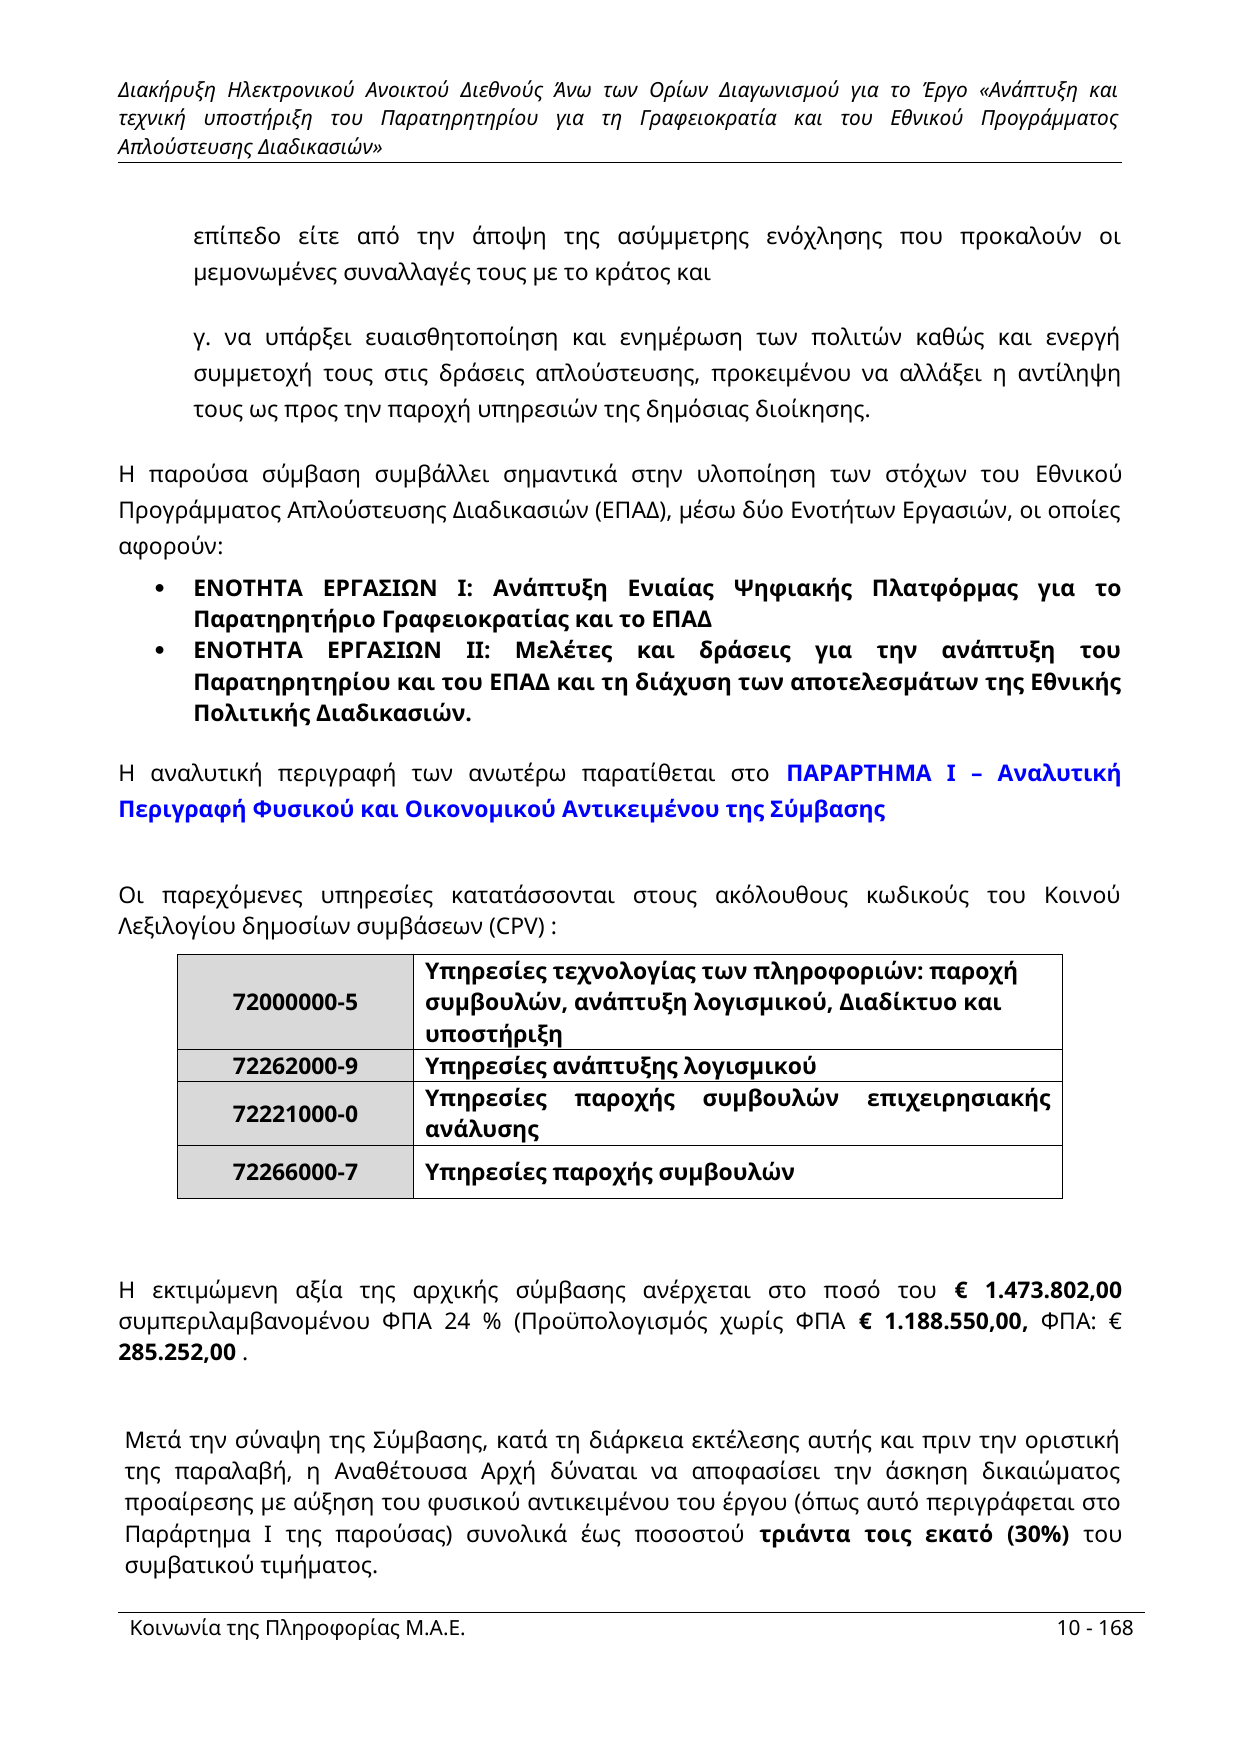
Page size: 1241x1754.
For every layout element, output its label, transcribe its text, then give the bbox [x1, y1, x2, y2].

table_header 72000000-5 [178, 955, 413, 1049]
text Οι παρεχόμενες υπηρεσίες κατατάσσονται στους ακόλουθους κωδικούς του Κοινού Λεξιλογίου δημοσίων συμβάσεων (CPV) : [118, 879, 1122, 942]
list ΕΝΟΤΗΤΑ ΕΡΓΑΣΙΩΝ ΙΙ: Μελέτες και δράσεις για την ανάπτυξη του Παρατηρητηρίου και του ΕΠΑΔ και τη διάχυση των αποτελεσμάτων της Εθνικής Πολιτικής Διαδικασιών. [156, 634, 1122, 728]
text Η παρούσα σύμβαση συμβάλλει σημαντικά στην υλοποίηση των στόχων του Εθνικού Προγράμματος Απλούστευσης Διαδικασιών (ΕΠΑΔ), μέσω δύο Ενοτήτων Εργασιών, οι οποίες αφορούν: [118, 458, 1122, 561]
table_cell 72266000-7 [178, 1146, 413, 1198]
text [193, 220, 1122, 287]
text γ. να υπάρξει ευαισθητοποίηση και ενημέρωση των πολιτών καθώς και ενεργή συμμετοχή τους στις δράσεις απλούστευσης, προκειμένου να αλλάξει η αντίληψη τους ως προς την παροχή υπηρεσιών της δημόσιας διοίκησης. [193, 321, 1122, 424]
text Μετά την σύναψη της Σύμβασης, κατά τη διάρκεια εκτέλεσης αυτής και πριν την οριστική της παραλαβή, η Αναθέτουσα Αρχή δύναται να αποφασίσει την άσκηση δικαιώματος προαίρεσης με αύξηση του φυσικού αντικειμένου του έργου (όπως αυτό περιγράφεται στο Παράρτημα Ι της παρούσας) συνολικά έως ποσοστού τριάντα τοις εκατό (30%) του συμβατικού τιμήματος. [124, 1424, 1122, 1580]
list ΕΝΟΤΗΤΑ ΕΡΓΑΣΙΩΝ Ι: Ανάπτυξη Ενιαίας Ψηφιακής Πλατφόρμας για το Παρατηρητήριο Γραφειοκρατίας και το ΕΠΑΔ [156, 572, 1122, 634]
text Η εκτιμώμενη αξία της αρχικής σύμβασης ανέρχεται στο ποσό του € 1.473.802,00 συμπεριλαμβανομένου ΦΠΑ 24 % (Προϋπολογισμός χωρίς ΦΠΑ € 1.188.550,00, ΦΠΑ: € 285.252,00 . [118, 1274, 1122, 1368]
table_cell Υπηρεσίες παροχής συμβουλών [414, 1146, 1062, 1198]
table_cell 72221000-0 [178, 1082, 413, 1145]
table_header Υπηρεσίες τεχνολογίας των πληροφοριών: παροχή συμβουλών, ανάπτυξη λογισμικού, Διαδίκτυο και υποστήριξη [414, 955, 1062, 1049]
text Η αναλυτική περιγραφή των ανωτέρω παρατίθεται στο ΠΑΡΑΡΤΗΜΑ Ι – Αναλυτική Περιγραφή Φυσικού και Οικονομικού Αντικειμένου της Σύμβασης [118, 757, 1122, 824]
table_cell Υπηρεσίες ανάπτυξης λογισμικού [414, 1050, 1062, 1081]
table_cell 72262000-9 [178, 1050, 413, 1081]
table_cell Υπηρεσίες παροχής συμβουλών επιχειρησιακής ανάλυσης [414, 1082, 1062, 1145]
